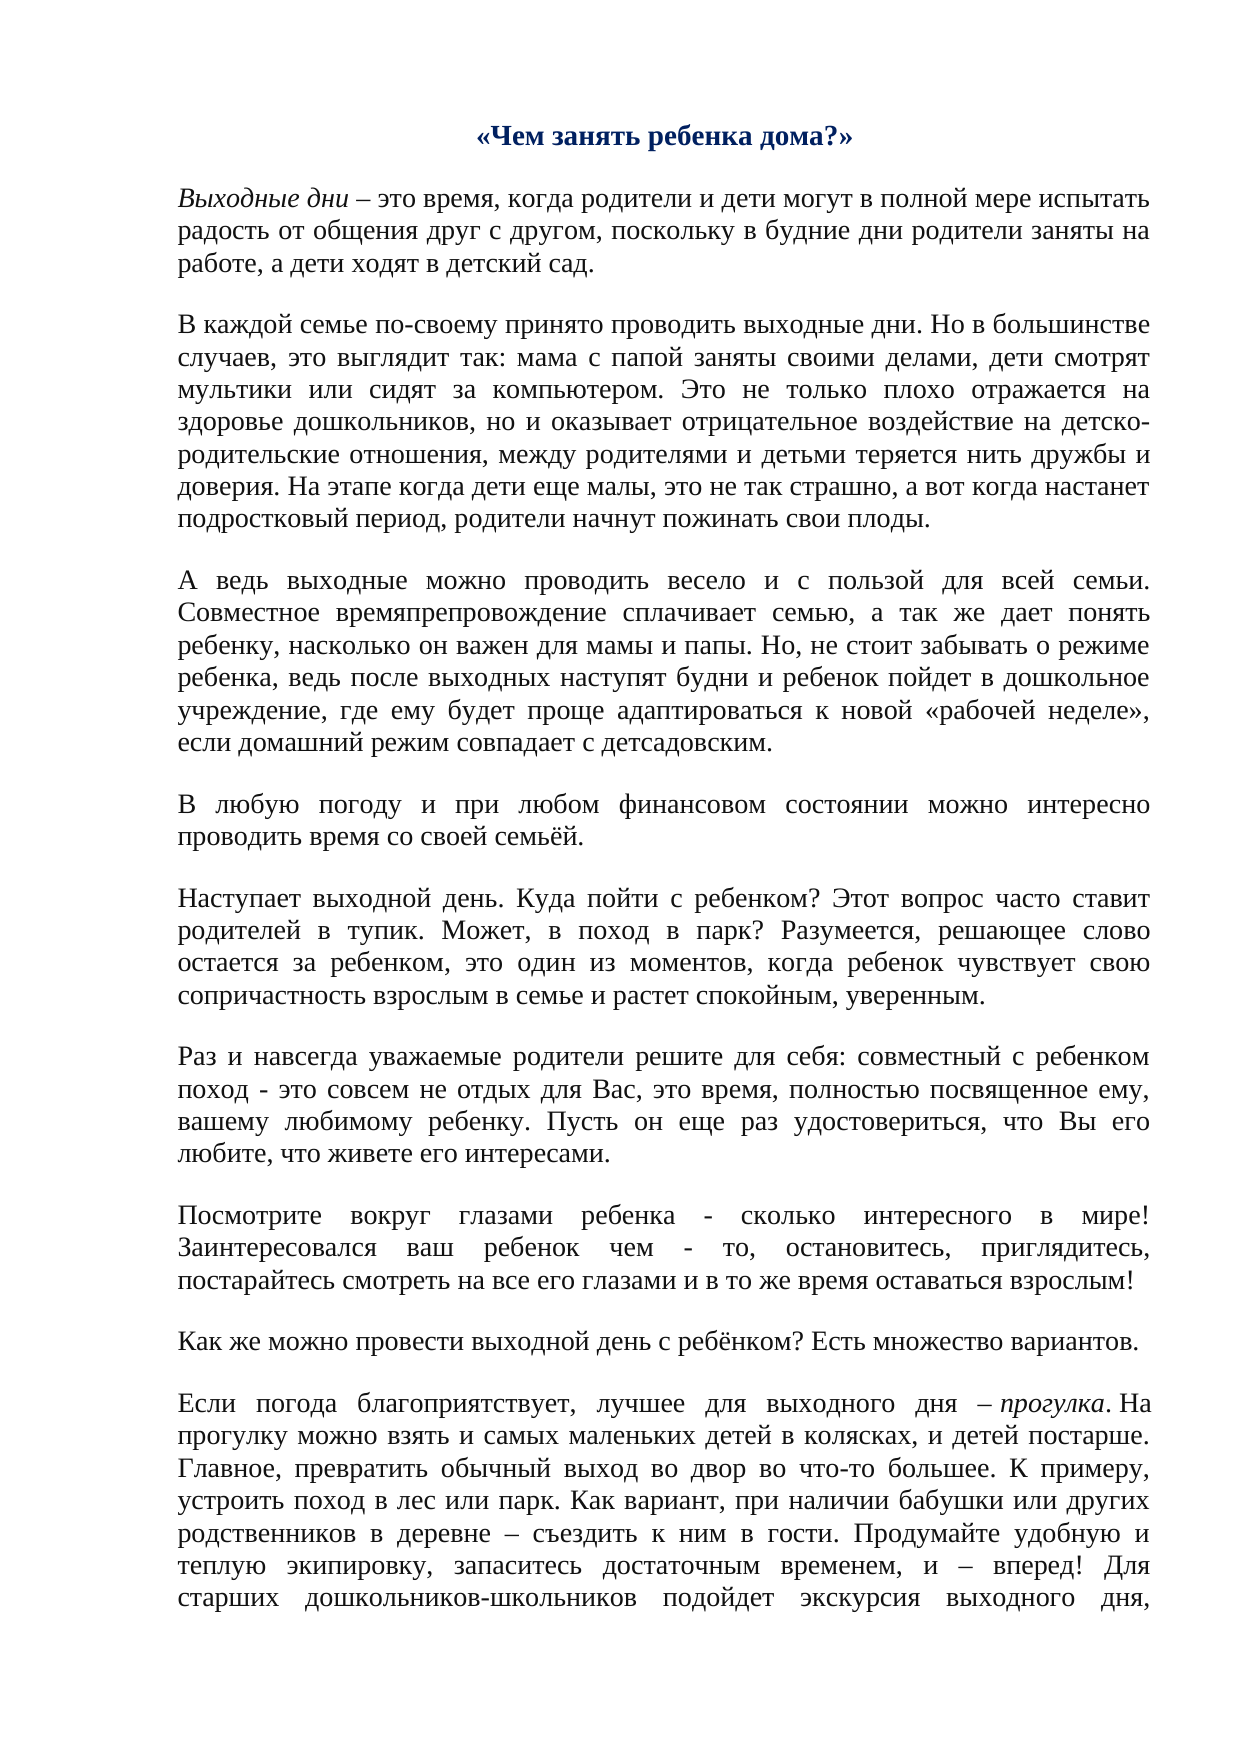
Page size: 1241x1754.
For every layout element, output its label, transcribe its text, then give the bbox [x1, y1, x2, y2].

text Наступает выходной день. Куда пойти с ребенком? Этот вопрос часто ставит родителей в тупик. Может, в поход в парк? Разумеется, решающее слово остается за ребенком, это один из моментов, когда ребенок чувствует свою сопричастность взрослым в семье и растет спокойным, уверенным. [177, 881, 1152, 1010]
text А ведь выходные можно проводить весело и с пользой для всей семьи. Совместное времяпрепровождение сплачивает семью, а так же дает понять ребенку, насколько он важен для мамы и папы. Но, не стоит забывать о режиме ребенка, ведь после выходных наступят будни и ребенок пойдет в дошкольное учреждение, где ему будет проще адаптироваться к новой «рабочей неделе», если домашний режим совпадает с детсадовским. [177, 563, 1152, 757]
text Выходные дни – это время, когда родители и дети могут в полной мере испытать радость от общения друг с другом, поскольку в будние дни родители заняты на работе, а дети ходят в детский сад. [177, 181, 1152, 278]
text Раз и навсегда уважаемые родители решите для себя: совместный с ребенком поход - это совсем не отдых для Вас, это время, полностью посвященное ему, вашему любимому ребенку. Пусть он еще раз удостовериться, что Вы его любите, что живете его интересами. [177, 1039, 1152, 1169]
text В любую погоду и при любом финансовом состоянии можно интересно проводить время со своей семьёй. [177, 787, 1152, 851]
text В каждой семье по-своему принято проводить выходные дни. Но в большинстве случаев, это выглядит так: мама с папой заняты своими делами, дети смотрят мультики или сидят за компьютером. Это не только плохо отражается на здоровье дошкольников, но и оказывает отрицательное воздействие на детско-родительские отношения, между родителями и детьми теряется нить дружбы и доверия. На этапе когда дети еще малы, это не так страшно, а вот когда настанет подростковый период, родители начнут пожинать свои плоды. [177, 307, 1152, 534]
text Посмотрите вокруг глазами ребенка - сколько интересного в мире! Заинтересовался ваш ребенок чем - то, остановитесь, приглядитесь, постарайтесь смотреть на все его глазами и в то же время оставаться взрослым! [177, 1198, 1152, 1295]
text «Чем занять ребенка дома?» [177, 118, 1152, 152]
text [177, 1386, 1152, 1613]
text Как же можно провести выходной день с ребёнком? Есть множество вариантов. [177, 1324, 1152, 1357]
